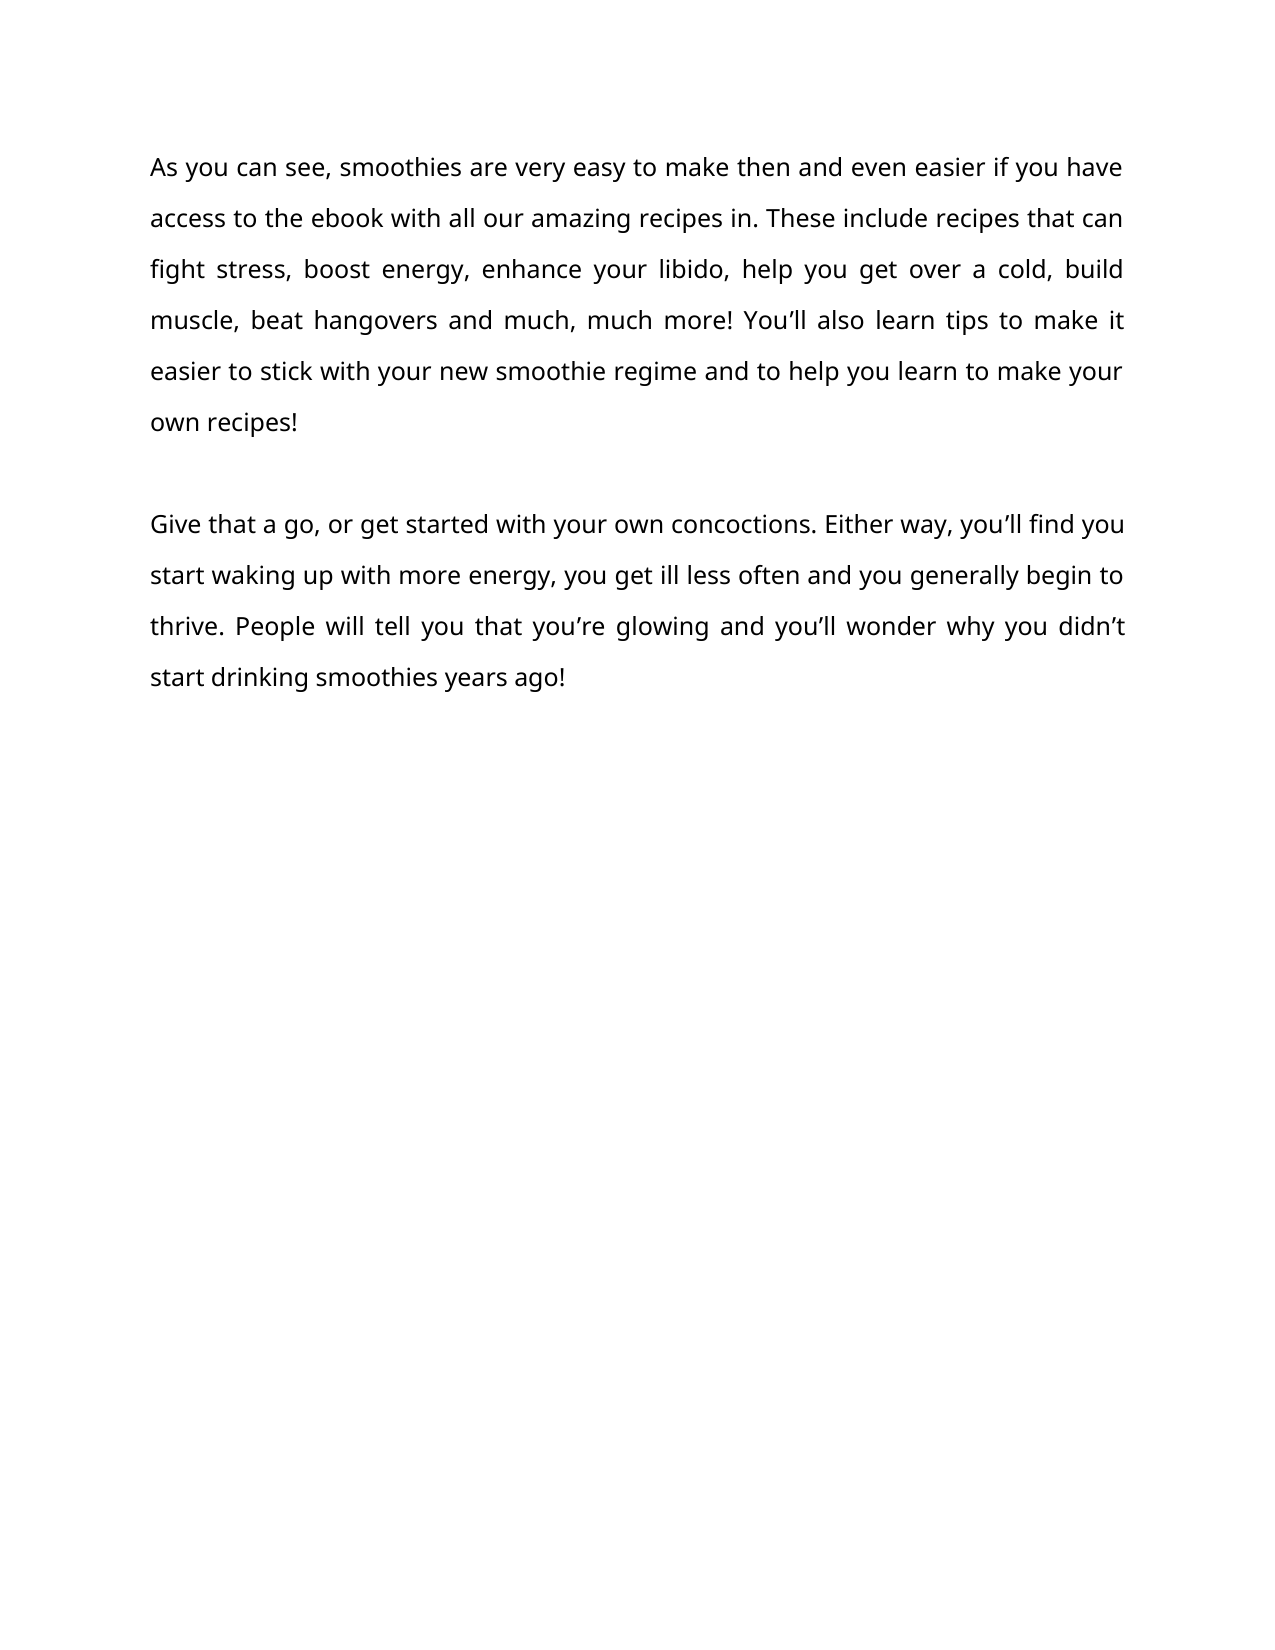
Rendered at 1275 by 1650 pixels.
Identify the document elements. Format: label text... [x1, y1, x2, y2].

text As you can see, smoothies are very easy to make then and even easier if you have access to the ebook with all our amazing recipes in. These include recipes that can fight stress, boost energy, enhance your libido, help you get over a cold, build muscle, beat hangovers and much, much more! You’ll also learn tips to make it easier to stick with your new smoothie regime and to help you learn to make your own recipes! [150, 149, 1125, 439]
text Give that a go, or get started with your own concoctions. Either way, you’ll find you start waking up with more energy, you get ill less often and you generally begin to thrive. People will tell you that you’re glowing and you’ll wonder why you didn’t start drinking smoothies years ago! [150, 507, 1125, 694]
